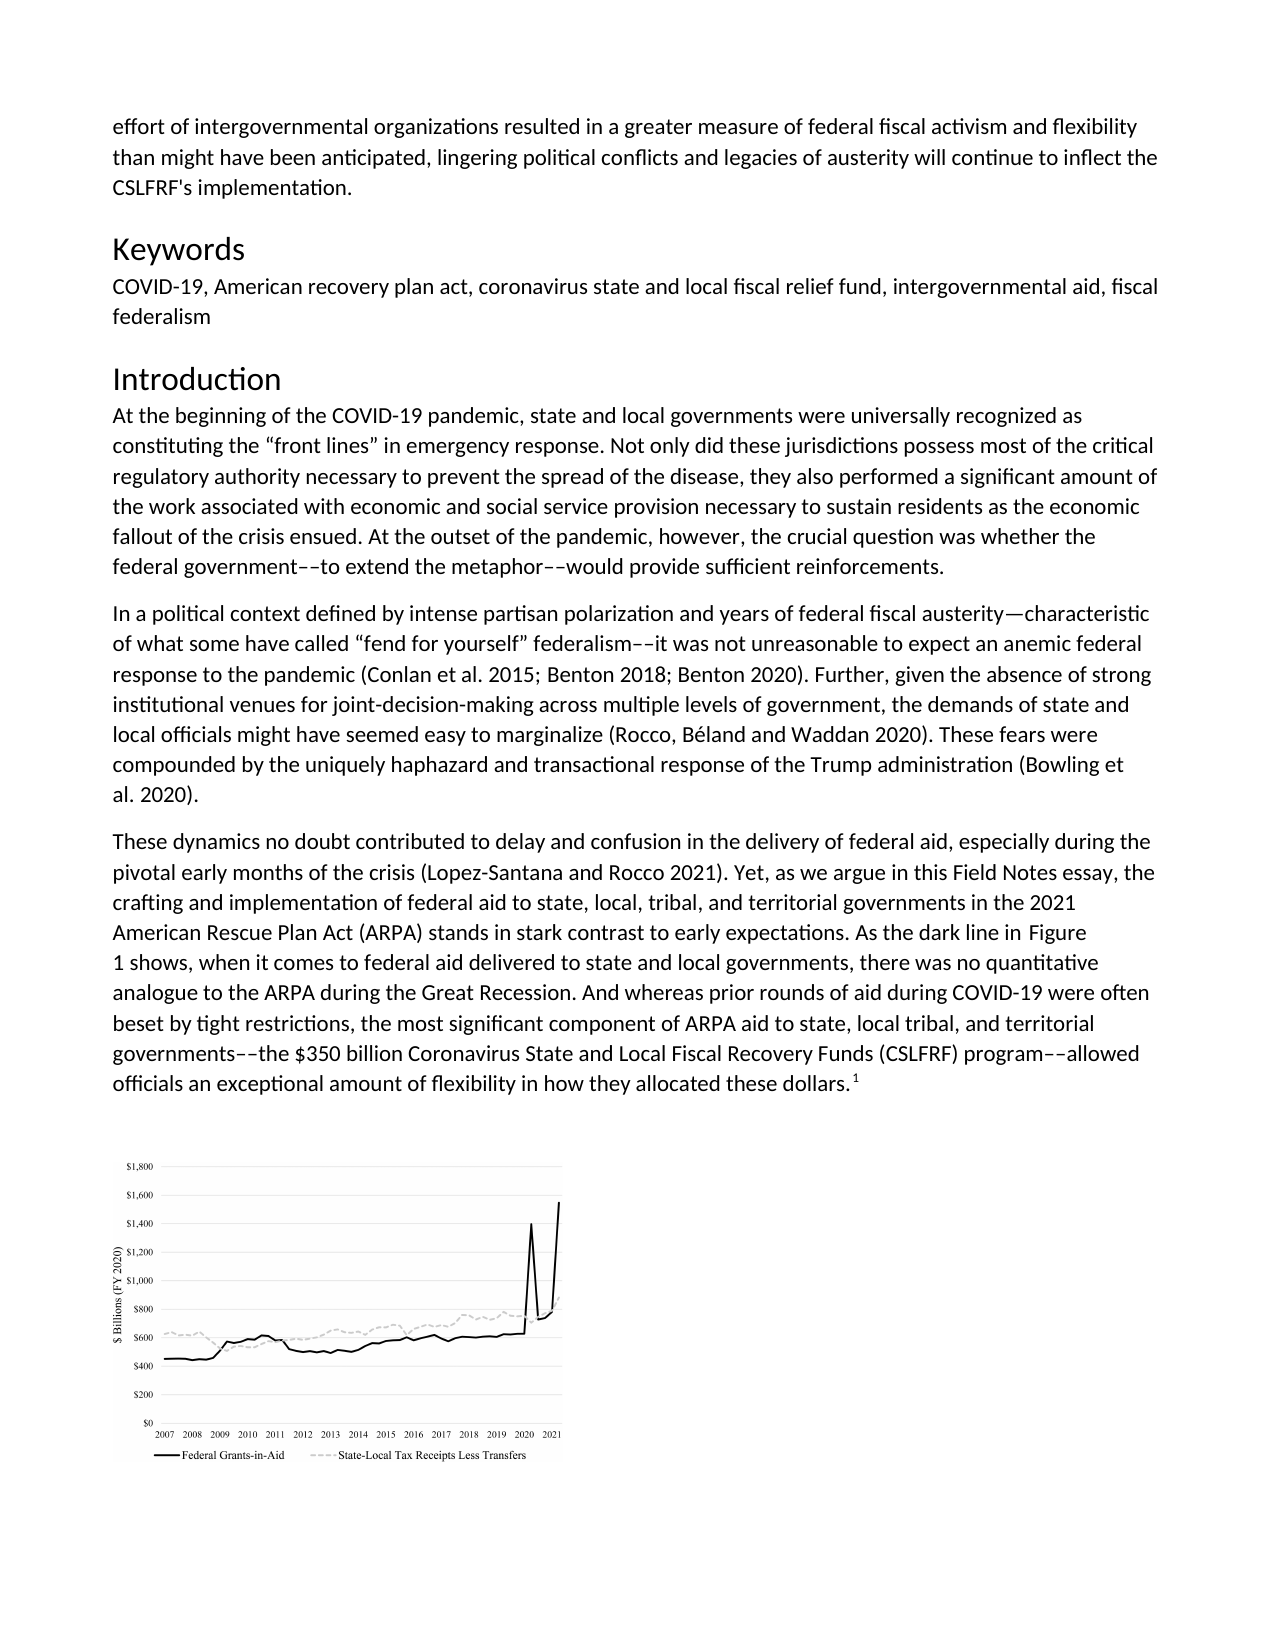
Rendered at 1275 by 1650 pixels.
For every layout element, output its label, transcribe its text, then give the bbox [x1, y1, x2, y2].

text At the beginning of the COVID-19 pandemic, state and local governments were universally recognized as constituting the “front lines” in emergency response. Not only did these jurisdictions possess most of the critical regulatory authority necessary to prevent the spread of the disease, they also performed a significant amount of the work associated with economic and social service provision necessary to sustain residents as the economic fallout of the crisis ensued. At the outset of the pandemic, however, the crucial question was whether the federal government––to extend the metaphor––would provide sufficient reinforcements. [112, 401, 1162, 581]
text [112, 112, 1162, 201]
picture [112, 1162, 563, 1462]
text These dynamics no doubt contributed to delay and confusion in the delivery of federal aid, especially during the pivotal early months of the crisis (Lopez-Santana and Rocco 2021). Yet, as we argue in this Field Notes essay, the crafting and implementation of federal aid to state, local, tribal, and territorial governments in the 2021 American Rescue Plan Act (ARPA) stands in stark contrast to early expectations. As the dark line in Figure 1 shows, when it comes to federal aid delivered to state and local governments, there was no quantitative analogue to the ARPA during the Great Recession. And whereas prior rounds of aid during COVID-19 were often beset by tight restrictions, the most significant component of ARPA aid to state, local tribal, and territorial governments––the $350 billion Coronavirus State and Local Fiscal Recovery Funds (CSLFRF) program––allowed officials an exceptional amount of flexibility in how they allocated these dollars.1 [112, 827, 1162, 1097]
text COVID-19, American recovery plan act, coronavirus state and local fiscal relief fund, intergovernmental aid, fiscal federalism [112, 272, 1162, 330]
text In a political context defined by intense partisan polarization and years of federal fiscal austerity—characteristic of what some have called “fend for yourself” federalism––it was not unreasonable to expect an anemic federal response to the pandemic (Conlan et al. 2015; Benton 2018; Benton 2020). Further, given the absence of strong institutional venues for joint-decision-making across multiple levels of government, the demands of state and local officials might have seemed easy to marginalize (Rocco, Béland and Waddan 2020). These fears were compounded by the uniquely haphazard and transactional response of the Trump administration (Bowling et al. 2020). [112, 599, 1162, 809]
subtitle Introduction [112, 357, 1162, 398]
subtitle Keywords [112, 228, 1162, 269]
